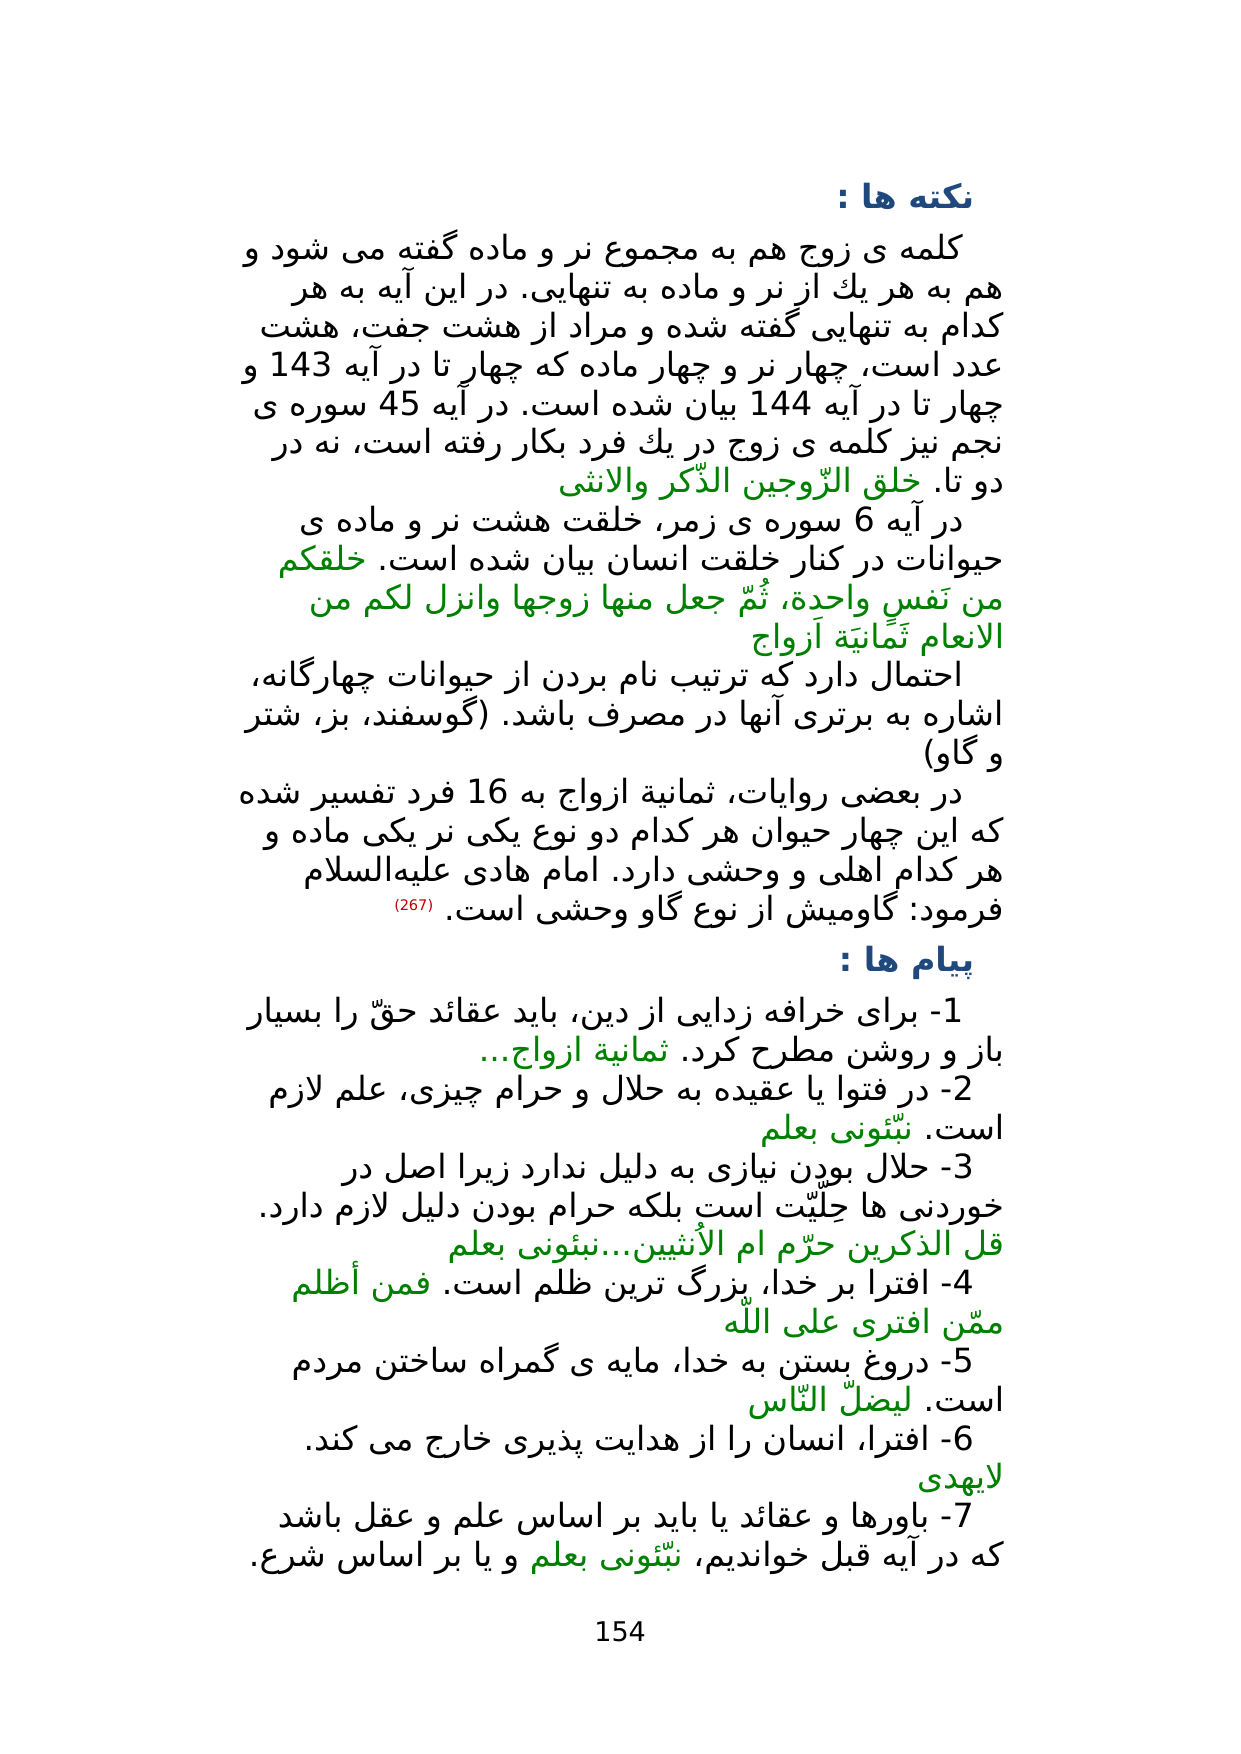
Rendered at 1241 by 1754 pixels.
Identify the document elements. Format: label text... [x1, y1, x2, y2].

text 2- در فتوا يا عقيده به حلال و حرام چيزى، علم لازم است. نبّئونى بعلم [236, 1069, 1004, 1147]
text 7- باورها و عقائد يا بايد بر اساس علم و عقل باشد كه در آيه قبل خوانديم، نبّئونى بعلم و يا بر اساس شرع. [236, 1497, 1004, 1574]
text در آيه 6 سوره ى زمر، خلقت هشت نر و ماده ى حيوانات در كنار خلقت انسان بيان شده است. خلقكم من نَفسٍ واحدة، ثُمّ جعل منها زوجها وانزل لكم من الانعام ثَمانيَة اَزواج [236, 501, 1004, 656]
text كلمه ى زوج هم به مجموع نر و ماده گفته مى شود و هم به هر يك از نر و ماده به تنهايى. در اين آيه به هر كدام به تنهايى گفته شده و مراد از هشت جفت، هشت عدد است، چهار نر و چهار ماده كه چهار تا در آيه 143 و چهار تا در آيه 144 بيان شده است. در آيه 45 سوره ى نجم نيز كلمه ى زوج در يك فرد بكار رفته است، نه در دو تا. خلق الزّوجين الذّكر والانثى [236, 228, 1004, 501]
text 1- براى خرافه زدايى از دين، بايد عقائد حقّ را بسيار باز و روشن مطرح كرد. ثمانية ازواج... [236, 992, 1004, 1069]
text در بعضى روايات، ثمانية ازواج به 16 فرد تفسير شده كه اين چهار حيوان هر كدام دو نوع يكى نر يكى ماده و هر كدام اهلى و وحشى دارد. امام هادى عليه‌السلام فرمود: گاوميش از نوع گاو وحشى است. (267) [236, 772, 1004, 928]
text 6- افترا، انسان را از هدايت پذيرى خارج مى كند. لايهدى [236, 1419, 1004, 1497]
subtitle پيام ها : [236, 940, 1004, 979]
subtitle نكته ها : [236, 177, 1004, 216]
text 3- حلال بودن نيازى به دليل ندارد زيرا اصل در خوردنى ها حِلّيّت است بلكه حرام بودن دليل لازم دارد. قل الذكرين حرّم ام الاُنثيين...نبئونى بعلم [236, 1147, 1004, 1264]
text 4- افترا بر خدا، بزرگ ترين ظلم است. فمن أظلم ممّن افترى على اللّه [236, 1264, 1004, 1341]
text 5- دروغ بستن به خدا، مايه ى گمراه ساختن مردم است. ليضلّ النّاس [236, 1341, 1004, 1419]
text احتمال دارد كه ترتيب نام بردن از حيوانات چهارگانه، اشاره به برترى آنها در مصرف باشد. (گوسفند، بز، شتر و گاو) [236, 656, 1004, 772]
